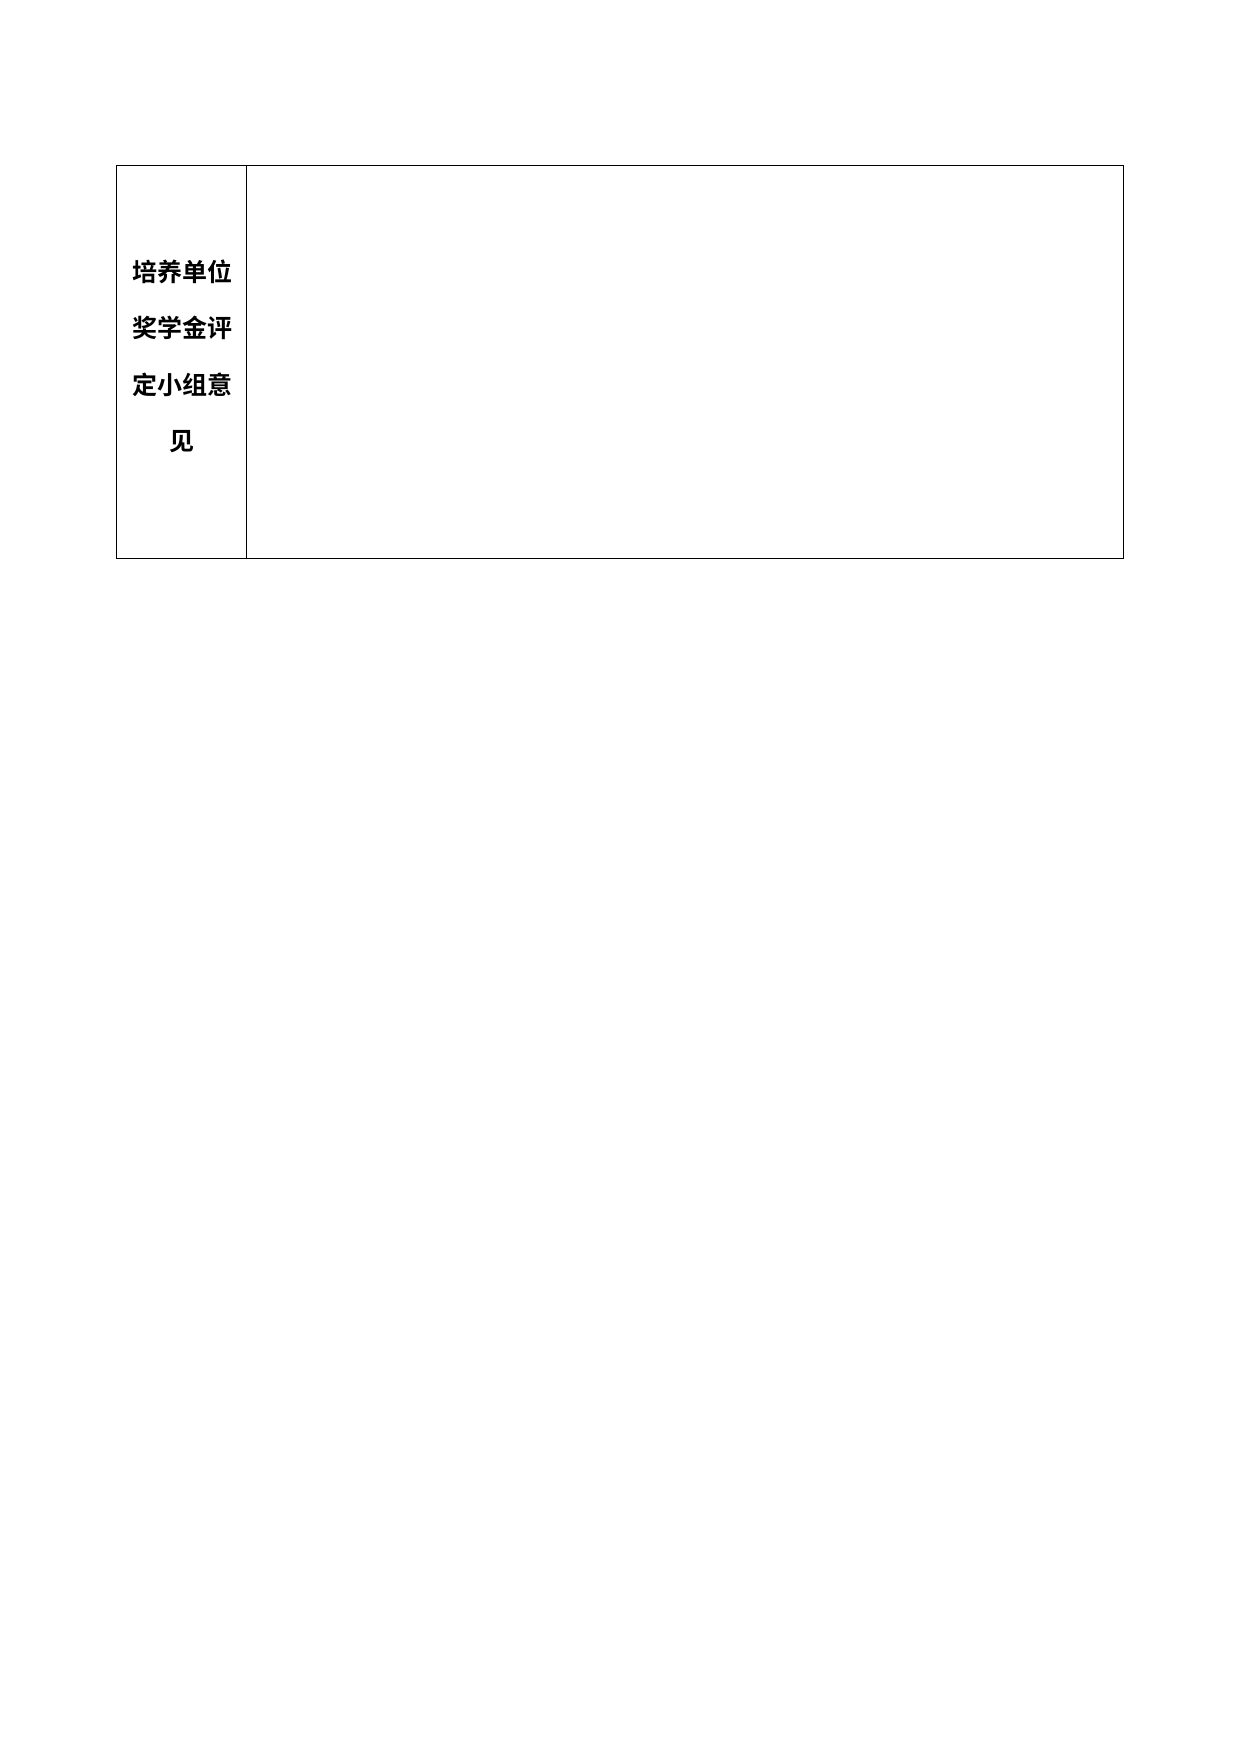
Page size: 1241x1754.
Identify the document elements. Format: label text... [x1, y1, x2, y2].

table_cell 培养单位奖学金评定小组意见 [117, 166, 246, 557]
table_cell [247, 166, 1123, 557]
